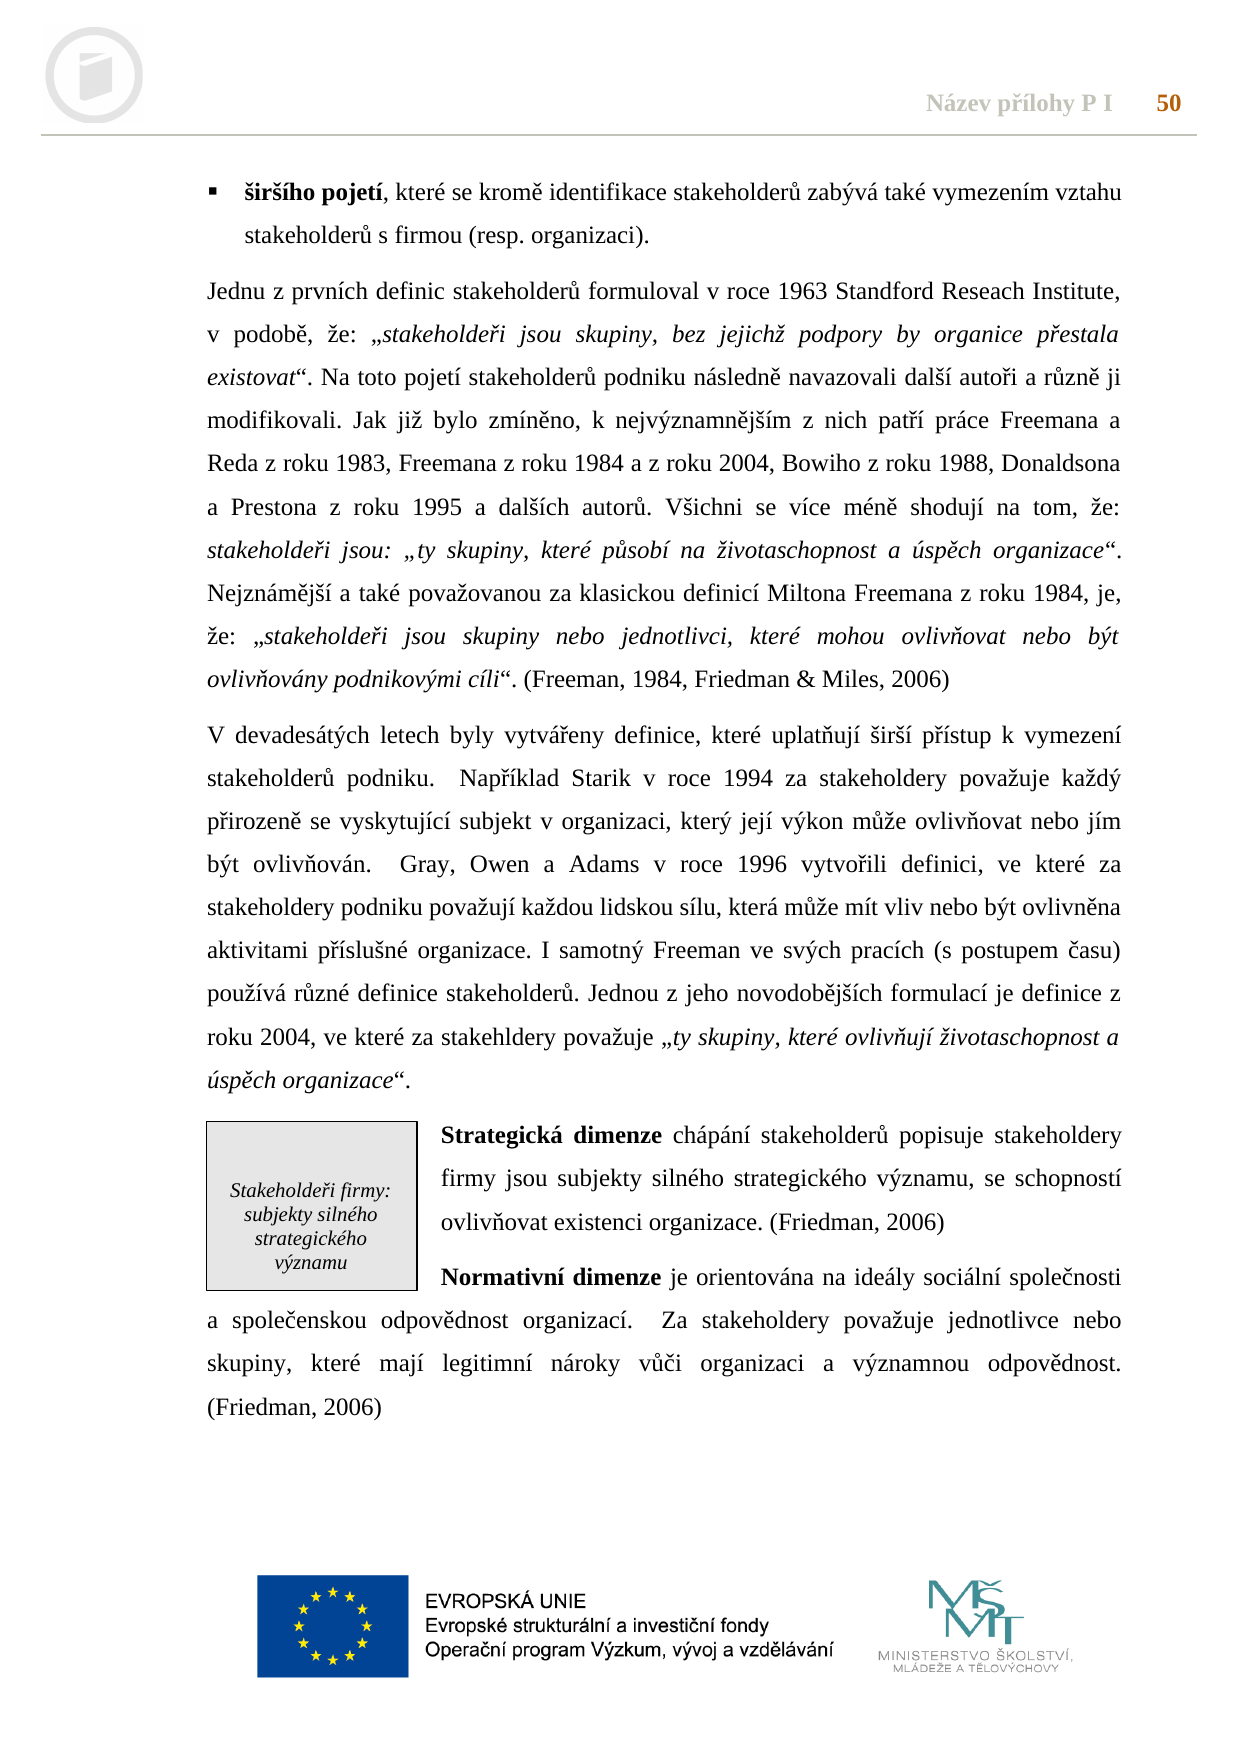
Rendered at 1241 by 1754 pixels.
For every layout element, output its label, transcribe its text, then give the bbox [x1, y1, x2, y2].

text Normativní dimenze je orientována na ideály sociální společnosti a společenskou odpovědnost organizací. Za stakeholdery považuje jednotlivce nebo skupiny, které mají legitimní nároky vůči organizaci a významnou odpovědnost. (Friedman, 2006) [207, 1262, 1122, 1420]
text Jednu z prvních definic stakeholderů formuloval v roce 1963 Standford Reseach Institute, v podobě, že: „stakeholdeři jsou skupiny, bez jejichž podpory by organice přestala existovat“. Na toto pojetí stakeholderů podniku následně navazovali další autoři a různě ji modifikovali. Jak již bylo zmíněno, k nejvýznamnějším z nich patří práce Freemana a Reda z roku 1983, Freemana z roku 1984 a z roku 2004, Bowiho z roku 1988, Donaldsona a Prestona z roku 1995 a dalších autorů. Všichni se více méně shodují na tom, že: stakeholdeři jsou: „ty skupiny, které působí na životaschopnost a úspěch organizace“. Nejznámější a také považovanou za klasickou definicí Miltona Freemana z roku 1984, je, že: „stakeholdeři jsou skupiny nebo jednotlivci, které mohou ovlivňovat nebo být ovlivňovány podnikovými cíli“. (Freeman, 1984, Friedman & Miles, 2006) [207, 276, 1122, 693]
text V devadesátých letech byly vytvářeny definice, které uplatňují širší přístup k vymezení stakeholderů podniku. Například Starik v roce 1994 za stakeholdery považuje každý přirozeně se vyskytující subjekt v organizaci, který její výkon může ovlivňovat nebo jím být ovlivňován. Gray, Owen a Adams v roce 1996 vytvořili definici, ve které za stakeholdery podniku považují každou lidskou sílu, která může mít vliv nebo být ovlivněna aktivitami příslušné organizace. I samotný Freeman ve svých pracích (s postupem času) používá různé definice stakeholderů. Jednou z jeho novodobějších formulací je definice z roku 2004, ve které za stakehldery považuje „ty skupiny, které ovlivňují životaschopnost a úspěch organizace“. [207, 720, 1122, 1093]
list širšího pojetí, které se kromě identifikace stakeholderů zabývá také vymezením vztahu stakeholderů s firmou (resp. organizaci). [207, 177, 1122, 249]
text Strategická dimenze chápání stakeholderů popisuje stakeholdery firmy jsou subjekty silného strategického významu, se schopností ovlivňovat existenci organizace. (Friedman, 2006) [207, 1120, 1122, 1235]
picture [206, 1524, 1123, 1728]
